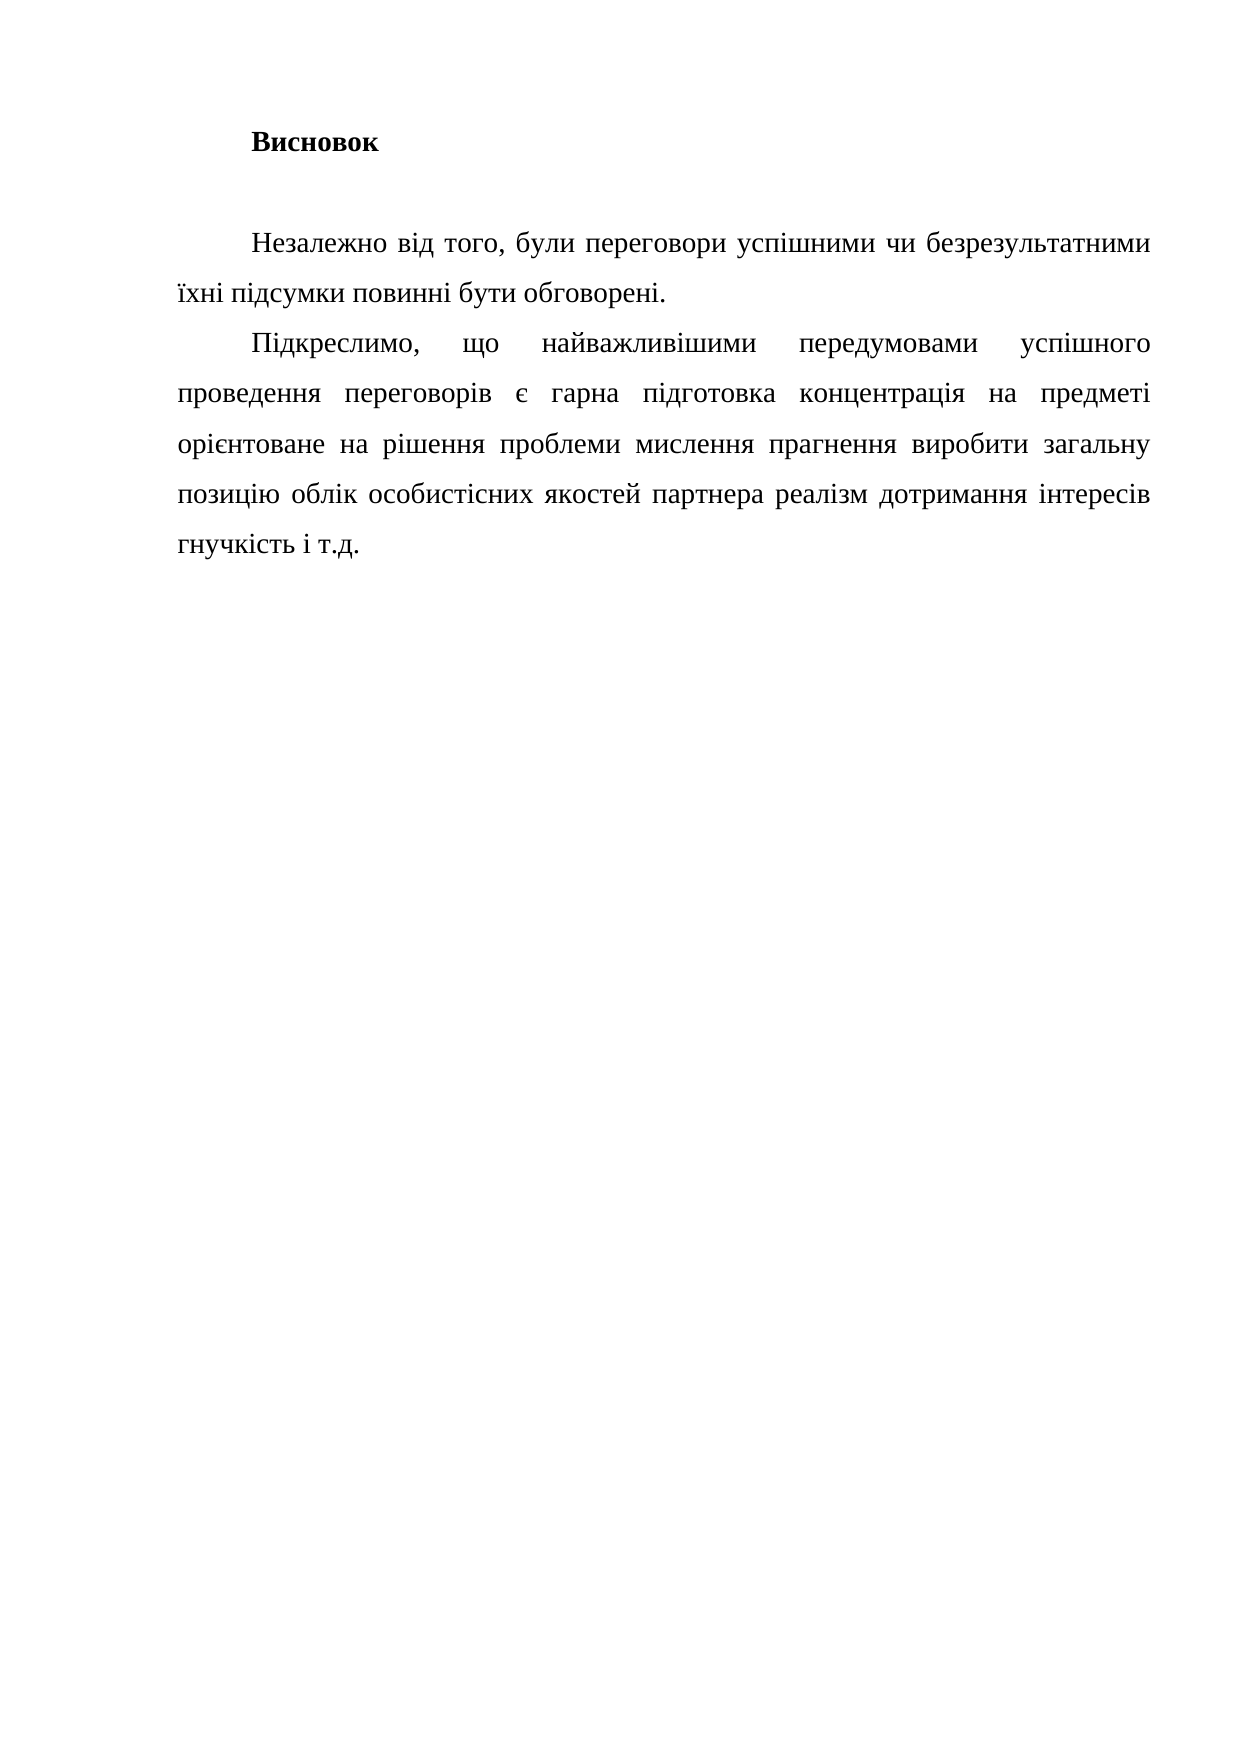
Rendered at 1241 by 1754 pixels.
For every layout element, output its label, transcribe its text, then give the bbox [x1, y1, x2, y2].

text Висновок [177, 124, 1152, 158]
text Незалежно від того, були переговори успішними чи безрезультатними їхні підсумки повинні бути обговорені. [177, 225, 1152, 308]
text Підкреслимо, що найважливішими передумовами успішного проведення переговорів є гарна підготовка концентрація на предметі орієнтоване на рішення проблеми мислення прагнення виробити загальну позицію облік особистісних якостей партнера реалізм дотримання інтересів гнучкість і т.д. [177, 325, 1152, 560]
